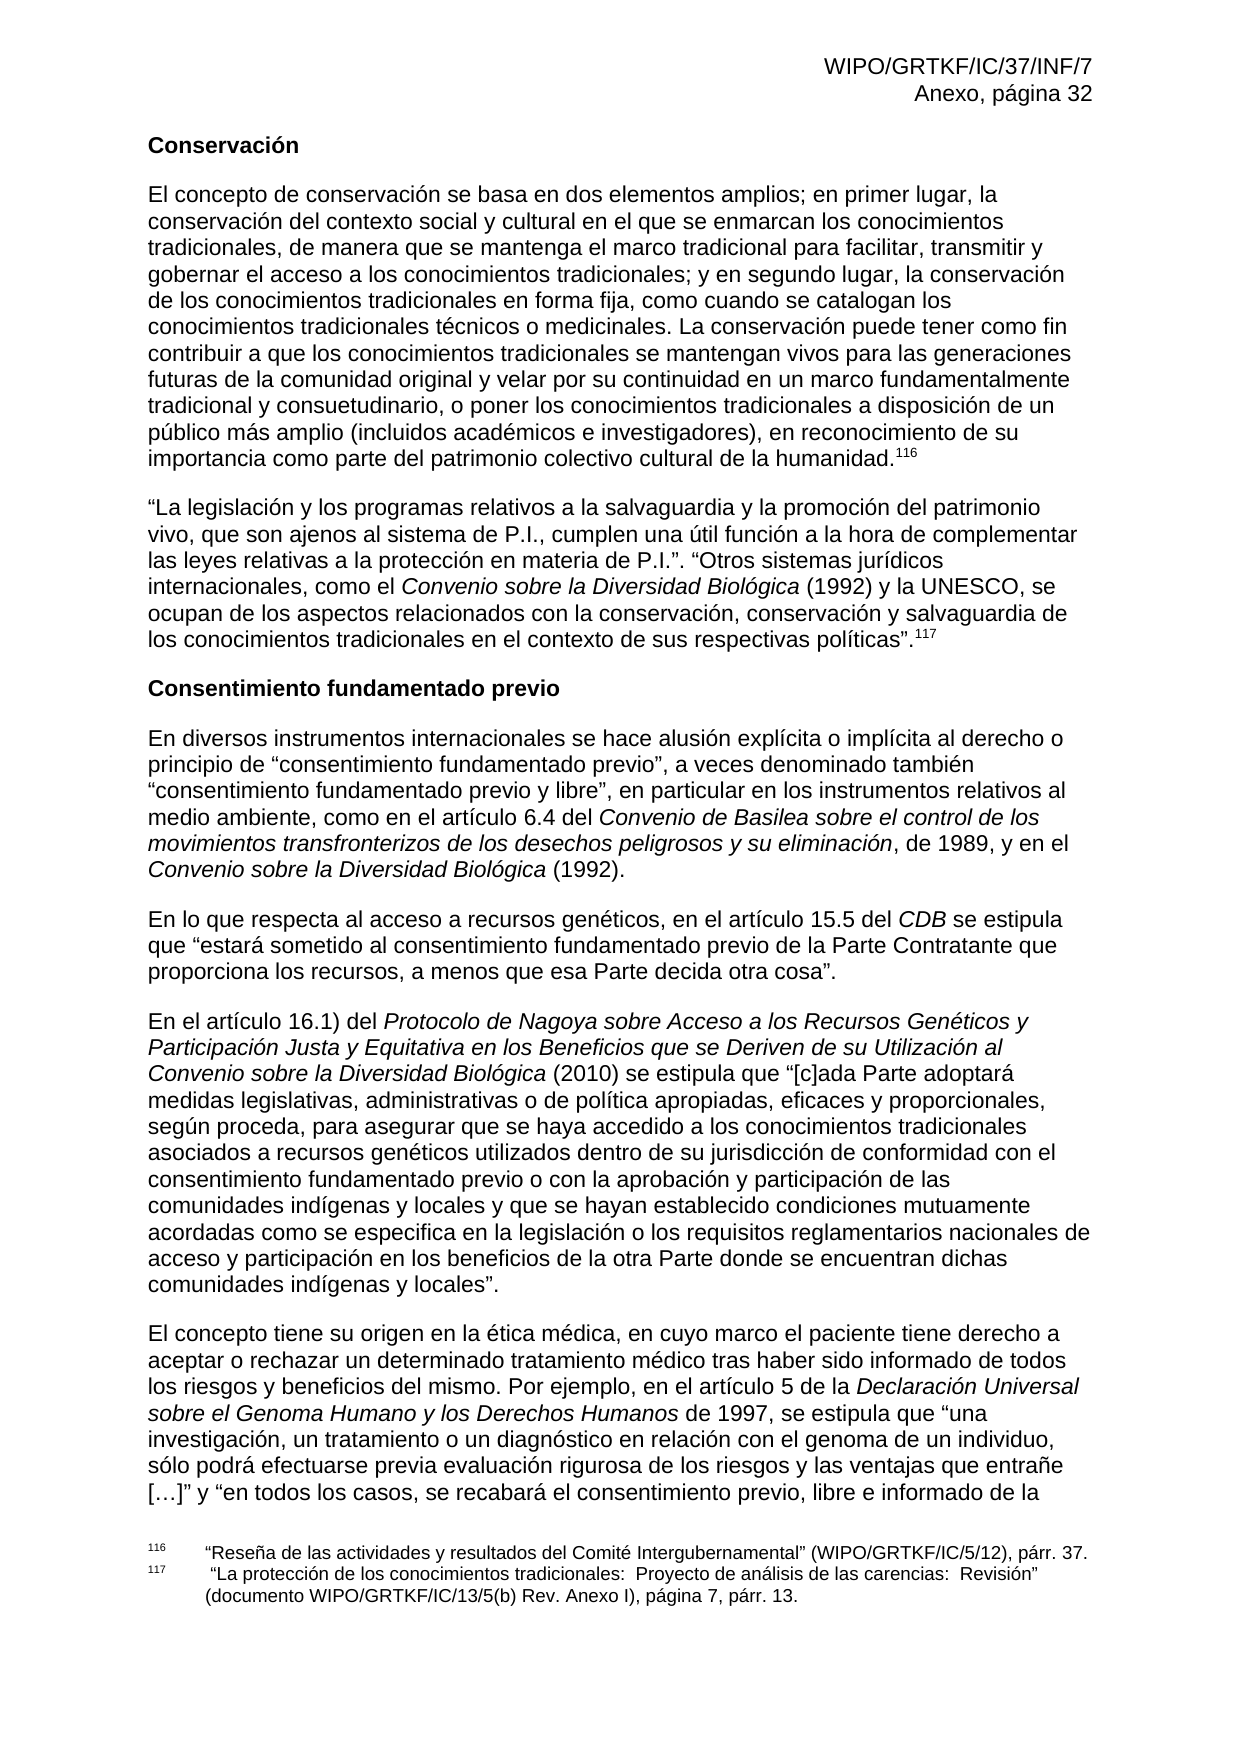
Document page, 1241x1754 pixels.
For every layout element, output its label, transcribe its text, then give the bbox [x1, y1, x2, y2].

list Conservación [148, 132, 1092, 158]
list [148, 1320, 1092, 1505]
list “La legislación y los programas relativos a la salvaguardia y la promoción del patrimonio vivo, que son ajenos al sistema de P.I., cumplen una útil función a la hora de complementar las leyes relativas a la protección en materia de P.I.”. “Otros sistemas jurídicos internacionales, como el Convenio sobre la Diversidad Biológica (1992) y la UNESCO, se ocupan de los aspectos relacionados con la conservación, conservación y salvaguardia de los conocimientos tradicionales en el contexto de sus respectivas políticas”. [148, 494, 1092, 652]
list El concepto de conservación se basa en dos elementos amplios; en primer lugar, la conservación del contexto social y cultural en el que se enmarcan los conocimientos tradicionales, de manera que se mantenga el marco tradicional para facilitar, transmitir y gobernar el acceso a los conocimientos tradicionales; y en segundo lugar, la conservación de los conocimientos tradicionales en forma fija, como cuando se catalogan los conocimientos tradicionales técnicos o medicinales. La conservación puede tener como fin contribuir a que los conocimientos tradicionales se mantengan vivos para las generaciones futuras de la comunidad original y velar por su continuidad en un marco fundamentalmente tradicional y consuetudinario, o poner los conocimientos tradicionales a disposición de un público más amplio (incluidos académicos e investigadores), en reconocimiento de su importancia como parte del patrimonio colectivo cultural de la humanidad. [148, 181, 1092, 471]
list En el artículo 16.1) del Protocolo de Nagoya sobre Acceso a los Recursos Genéticos y Participación Justa y Equitativa en los Beneficios que se Deriven de su Utilización al Convenio sobre la Diversidad Biológica (2010) se estipula que “[c]ada Parte adoptará medidas legislativas, administrativas o de política apropiadas, eficaces y proporcionales, según proceda, para asegurar que se haya accedido a los conocimientos tradicionales asociados a recursos genéticos utilizados dentro de su jurisdicción de conformidad con el consentimiento fundamentado previo o con la aprobación y participación de las comunidades indígenas y locales y que se hayan establecido condiciones mutuamente acordadas como se especifica en la legislación o los requisitos reglamentarios nacionales de acceso y participación en los beneficios de la otra Parte donde se encuentran dichas comunidades indígenas y locales”. [148, 1008, 1092, 1297]
list Consentimiento fundamentado previo [148, 675, 1092, 702]
list En diversos instrumentos internacionales se hace alusión explícita o implícita al derecho o principio de “consentimiento fundamentado previo”, a veces denominado también “consentimiento fundamentado previo y libre”, en particular en los instrumentos relativos al medio ambiente, como en el artículo 6.4 del Convenio de Basilea sobre el control de los movimientos transfronterizos de los desechos peligrosos y su eliminación, de 1989, y en el Convenio sobre la Diversidad Biológica (1992). [148, 724, 1092, 883]
list En lo que respecta al acceso a recursos genéticos, en el artículo 15.5 del CDB se estipula que “estará sometido al consentimiento fundamentado previo de la Parte Contratante que proporciona los recursos, a menos que esa Parte decida otra cosa”. [148, 906, 1092, 985]
